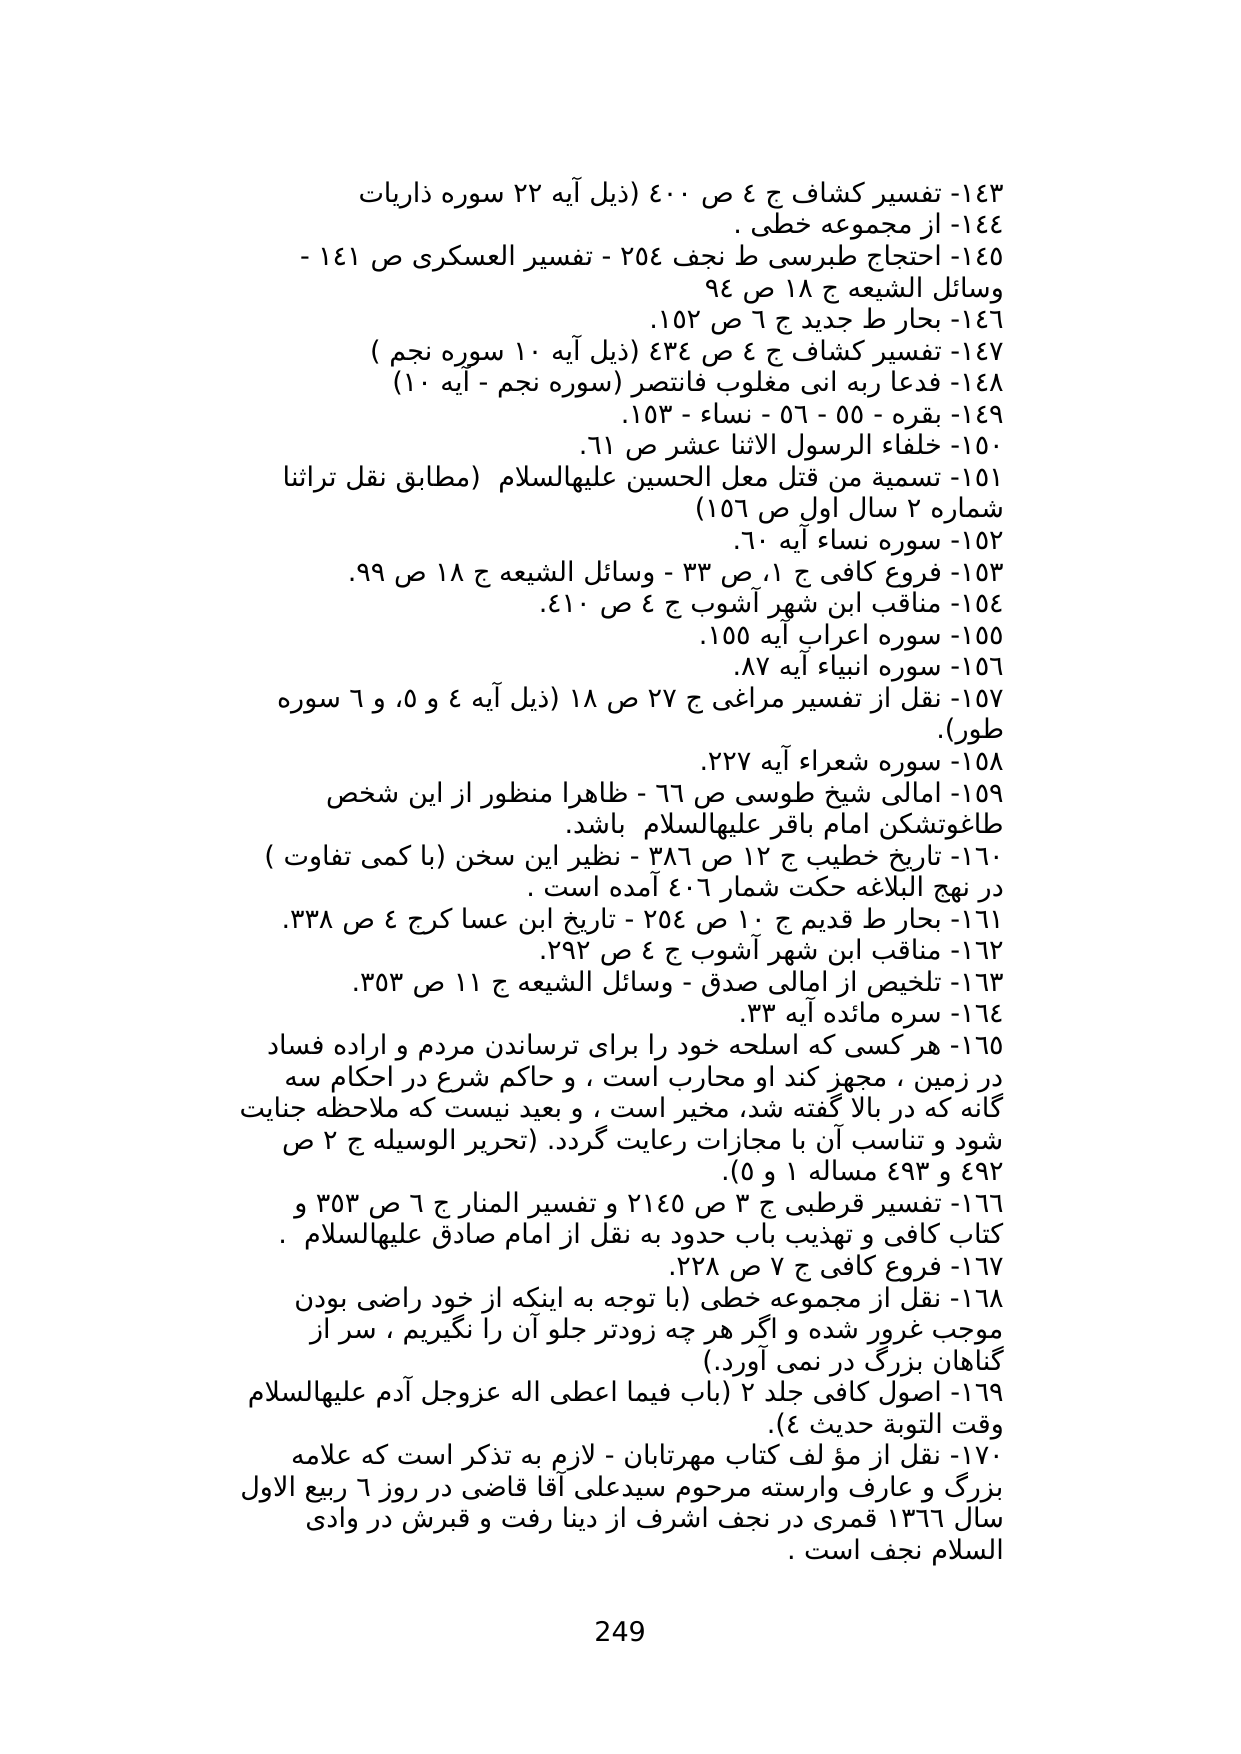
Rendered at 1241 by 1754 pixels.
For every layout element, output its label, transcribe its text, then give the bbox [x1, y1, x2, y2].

text ١٥٤- مناقب ابن شهر آشوب ج ٤ ص ٤١٠. [236, 587, 1004, 619]
text ١٤٧- تفسير كشاف ج ٤ ص ٤٣٤ (ذيل آيه ١٠ سوره نجم ) [236, 335, 1004, 367]
text ١٦٣- تلخيص از امالى صدق - وسائل الشيعه ج ١١ ص ٣٥٣. [236, 966, 1004, 998]
text ١٤٦- بحار ط جديد ج ٦ ص ١٥٢. [236, 303, 1004, 335]
text ١٥٥- سوره اعراب آيه ١٥٥. [236, 619, 1004, 651]
text ١٥٨- سوره شعراء آيه ٢٢٧. [236, 745, 1004, 777]
text ١٥٠- خلفاء الرسول الاثنا عشر ص ٦١. [236, 430, 1004, 461]
text ١٤٥- احتجاج طبرسى ط نجف ٢٥٤ - تفسير العسكرى ص ١٤١ - وسائل الشيعه ج ١٨ ص ٩٤ [236, 240, 1004, 303]
text ١٥٧- نقل از تفسير مراغى ج ٢٧ ص ١٨ (ذيل آيه ٤ و ٥، و ٦ سوره طور). [236, 682, 1004, 745]
text ١٦٩- اصول كافى جلد ٢ (باب فيما اعطى اله عزوجل آدم عليهالسلام وقت التوبة حديث ٤). [236, 1377, 1004, 1440]
text ١٥٦- سوره انبياء آيه ٨٧. [236, 651, 1004, 682]
text ١٦٢- مناقب ابن شهر آشوب ج ٤ ص ٢٩٢. [236, 935, 1004, 966]
text ١٥٩- امالى شيخ طوسى ص ٦٦ - ظاهرا منظور از اين شخص طاغوتشكن امام باقر عليهالسلام باشد. [236, 777, 1004, 840]
text ١٧٠- نقل از مؤ لف كتاب مهرتابان - لازم به تذكر است كه علامه بزرگ و عارف وارسته مرحوم سيدعلى آقا قاضى در روز ٦ ربيع الاول سال ١٣٦٦ قمرى در نجف اشرف از دينا رفت و قبرش در وادى السلام نجف است . [236, 1440, 1004, 1566]
text ١٦١- بحار ط قديم ج ١٠ ص ٢٥٤ - تاريخ ابن عسا كرج ٤ ص ٣٣٨. [236, 903, 1004, 935]
text ١٦٥- هر كسى كه اسلحه خود را براى ترساندن مردم و اراده فساد در زمين ، مجهز كند او محارب است ، و حاكم شرع در احكام سه گانه كه در بالا گفته شد، مخير است ، و بعيد نيست كه ملاحظه جنايت شود و تناسب آن با مجازات رعايت گردد. (تحرير الوسيله ج ٢ ص ٤٩٢ و ٤٩٣ مساله ١ و ٥). [236, 1029, 1004, 1187]
text ١٦٤- سره مائده آيه ٣٣. [236, 998, 1004, 1029]
text ١٥٣- فروع كافى ج ١، ص ٣٣ - وسائل الشيعه ج ١٨ ص ٩٩. [236, 556, 1004, 587]
text ١٤٤- از مجموعه خطى . [236, 209, 1004, 240]
text ١٦٦- تفسير قرطبى ج ٣ ص ٢١٤٥ و تفسير المنار ج ٦ ص ٣٥٣ و كتاب كافى و تهذيب باب حدود به نقل از امام صادق عليهالسلام . [236, 1187, 1004, 1250]
text ١٥٢- سوره نساء آيه ٦٠. [236, 524, 1004, 556]
text ١٤٣- تفسير كشاف ج ٤ ص ٤٠٠ (ذيل آيه ٢٢ سوره ذاريات [236, 177, 1004, 209]
text ١٥١- تسمية من قتل معل الحسين عليهالسلام (مطابق نقل تراثنا شماره ٢ سال اول ص ١٥٦) [236, 461, 1004, 524]
text ١٦٧- فروع كافى ج ٧ ص ٢٢٨. [236, 1250, 1004, 1282]
text ١٦٠- تاريخ خطيب ج ١٢ ص ٣٨٦ - نظير اين سخن (با كمى تفاوت ) در نهج البلاغه حكت شمار ٤٠٦ آمده است . [236, 840, 1004, 903]
text ١٤٩- بقره - ٥٥ - ٥٦ - نساء - ١٥٣. [236, 398, 1004, 430]
text ١٦٨- نقل از مجموعه خطى (با توجه به اينكه از خود راضى بودن موجب غرور شده و اگر هر چه زودتر جلو آن را نگيريم ، سر از گناهان بزرگ در نمى آورد.) [236, 1282, 1004, 1377]
text ١٤٨- فدعا ربه انى مغلوب فانتصر (سوره نجم - آيه ١٠) [236, 367, 1004, 398]
